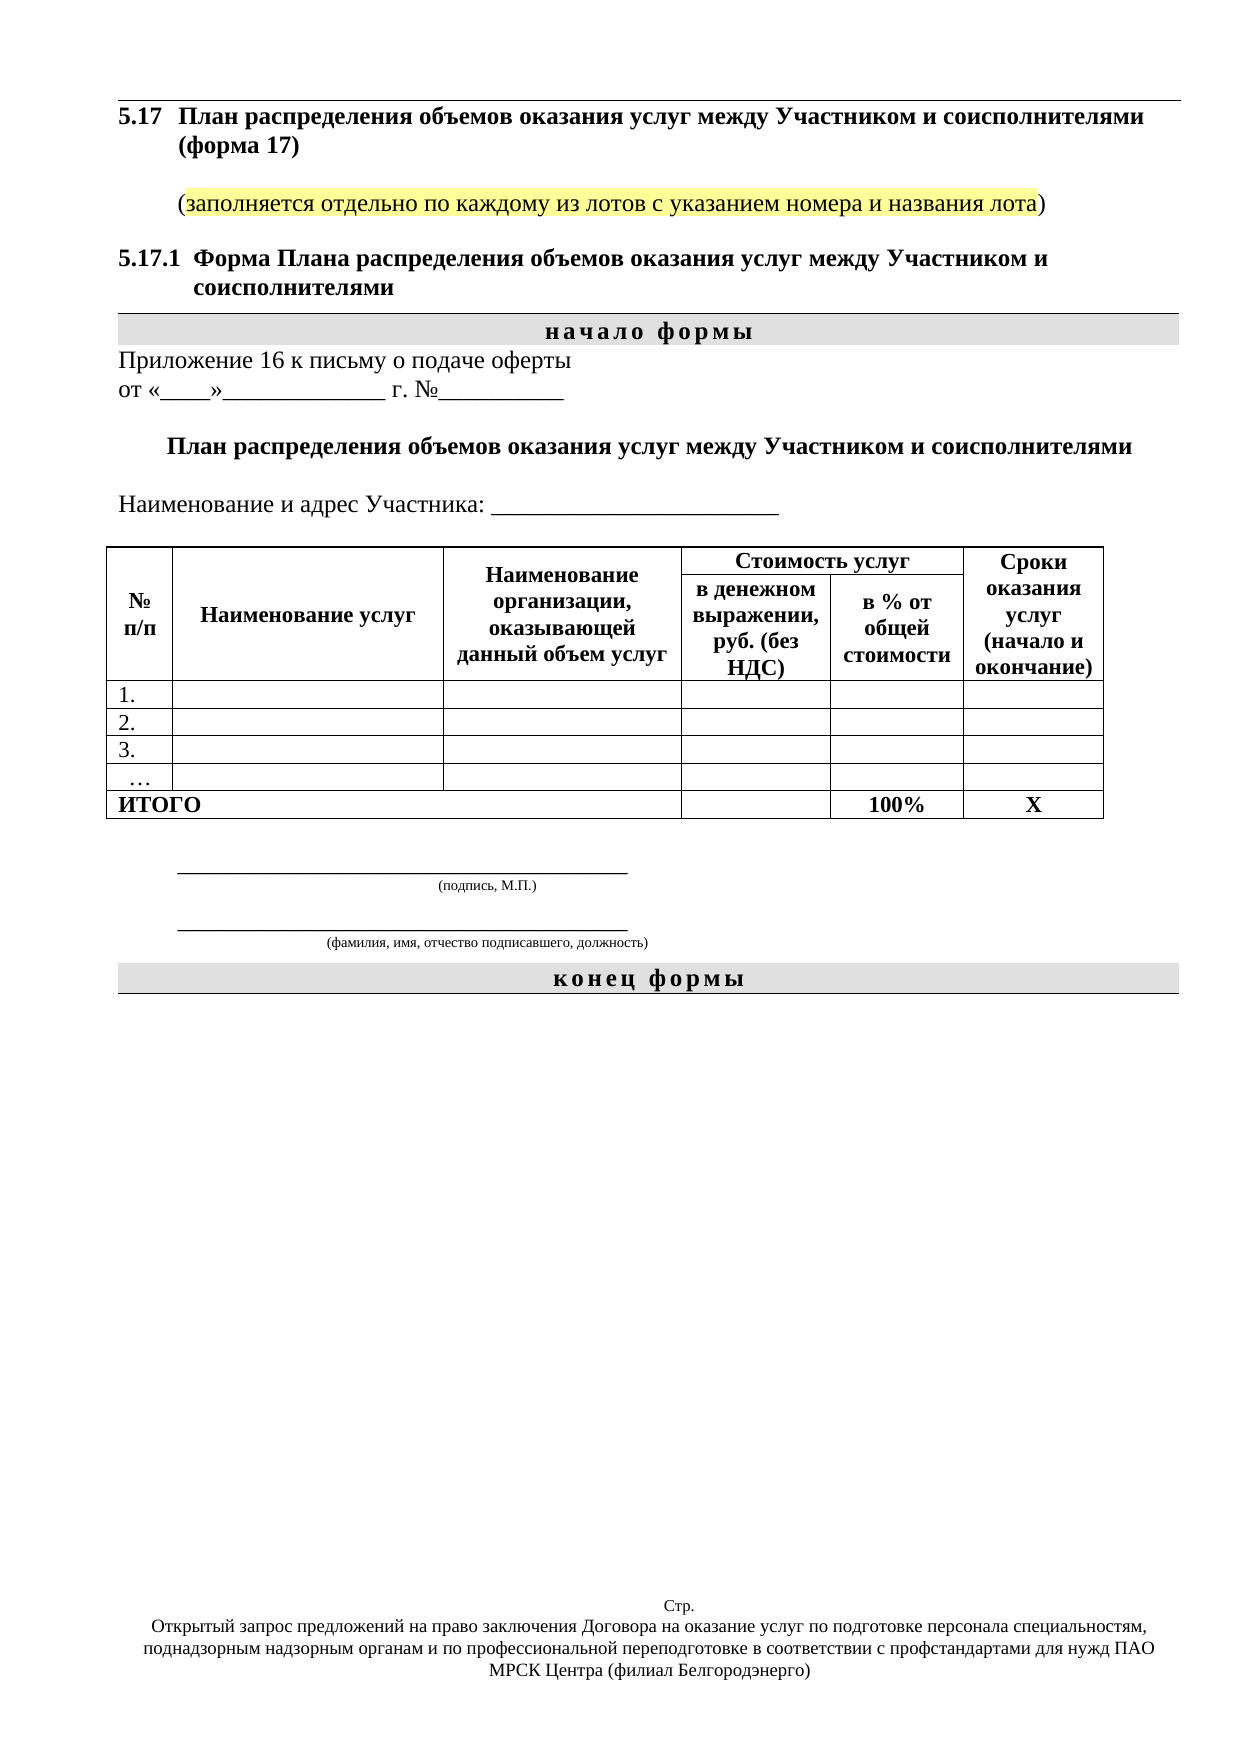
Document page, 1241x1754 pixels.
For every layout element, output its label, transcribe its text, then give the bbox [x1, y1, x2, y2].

text Наименование и адрес Участника: _______________________ [118, 489, 1181, 518]
table_cell [682, 709, 830, 735]
table_cell Х [964, 791, 1103, 818]
table_cell [173, 709, 443, 735]
table_cell [682, 764, 830, 790]
table_cell [444, 681, 681, 708]
table_cell [682, 791, 830, 818]
table_cell [444, 736, 681, 762]
text начало формы [118, 314, 1179, 345]
subtitle План распределения объемов оказания услуг между Участником и соисполнителями (форма 17) [118, 101, 1181, 158]
text конец формы [118, 963, 1179, 993]
text (подпись, М.П.) [118, 876, 797, 905]
table_header Наименование организации, оказывающей данный объем услуг [444, 548, 681, 680]
table_cell [173, 736, 443, 762]
table_cell [831, 681, 963, 708]
text (фамилия, имя, отчество подписавшего, должность) [118, 934, 797, 963]
table_cell [173, 681, 443, 708]
table_header № п/п [107, 548, 172, 680]
text ____________________________________ [118, 848, 1181, 876]
text План распределения объемов оказания услуг между Участником и соисполнителями [118, 431, 1181, 460]
text ____________________________________ [118, 905, 1181, 934]
table_cell в % от общей стоимости [831, 575, 963, 680]
table_cell в денежном выражении, руб. (без НДС) [682, 575, 830, 680]
table_cell [964, 681, 1103, 708]
subtitle Форма Плана распределения объемов оказания услуг между Участником и соисполнителями [118, 243, 1181, 301]
table_cell [831, 736, 963, 762]
table_cell [682, 681, 830, 708]
table_cell [107, 709, 172, 735]
table_header Сроки оказания услуг (начало и окончание) [964, 548, 1103, 680]
table_cell [964, 709, 1103, 735]
table_cell [682, 736, 830, 762]
table_cell [831, 764, 963, 790]
table_cell [831, 709, 963, 735]
table_header Наименование услуг [173, 548, 443, 680]
table_cell 100% [831, 791, 963, 818]
table_cell … [107, 764, 172, 790]
table_cell [964, 736, 1103, 762]
table_cell [173, 764, 443, 790]
table_cell [107, 681, 172, 708]
table_cell ИТОГО [107, 791, 681, 818]
table_cell [964, 764, 1103, 790]
table_cell [444, 709, 681, 735]
table_cell [107, 736, 172, 762]
table_cell [444, 764, 681, 790]
table_header Стоимость услуг [682, 548, 963, 574]
text Приложение 16 к письму о подаче оферты от «____»_____________ г. №__________ [118, 345, 1181, 403]
